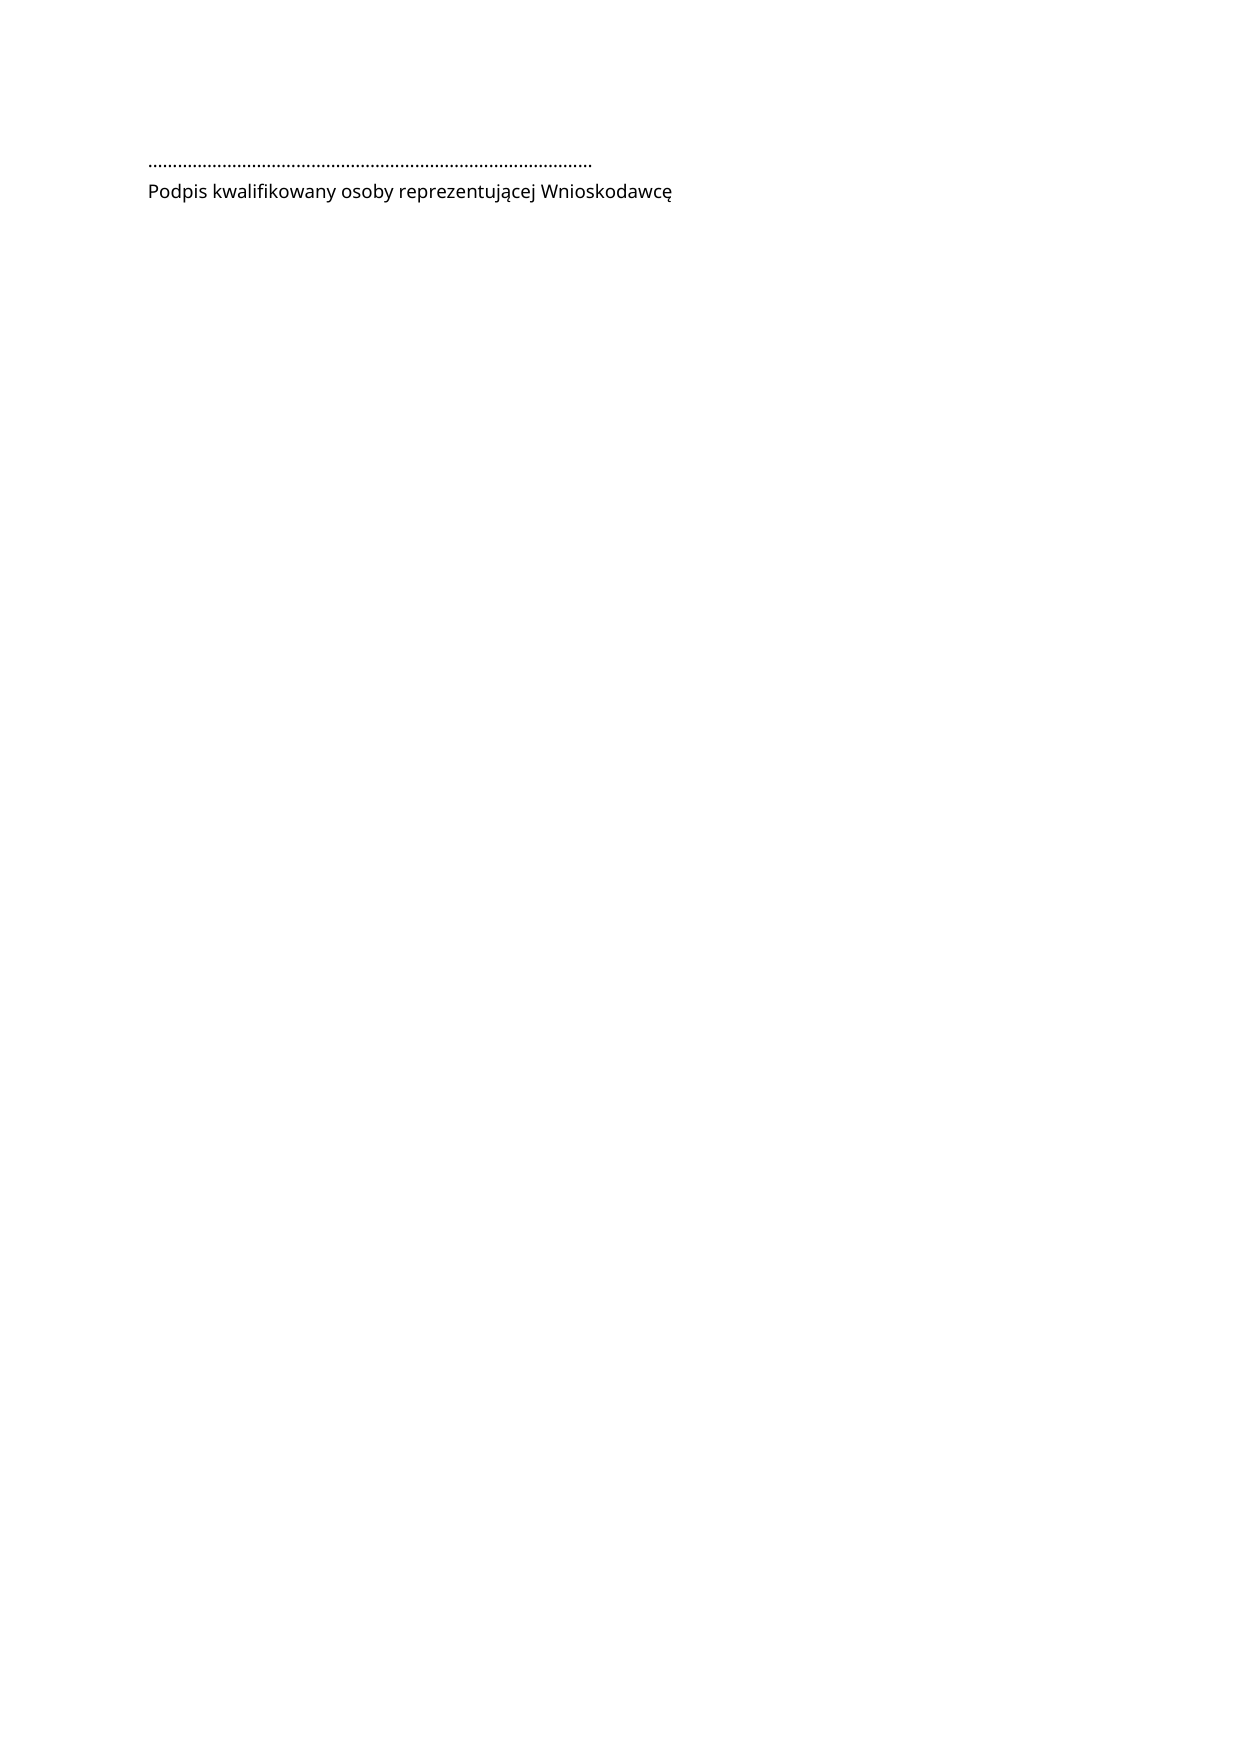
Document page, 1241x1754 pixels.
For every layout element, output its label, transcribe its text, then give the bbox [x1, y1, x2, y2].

text ……………………………………………………………………………… Podpis kwalifikowany osoby reprezentującej Wnioskodawcę [148, 148, 1093, 204]
